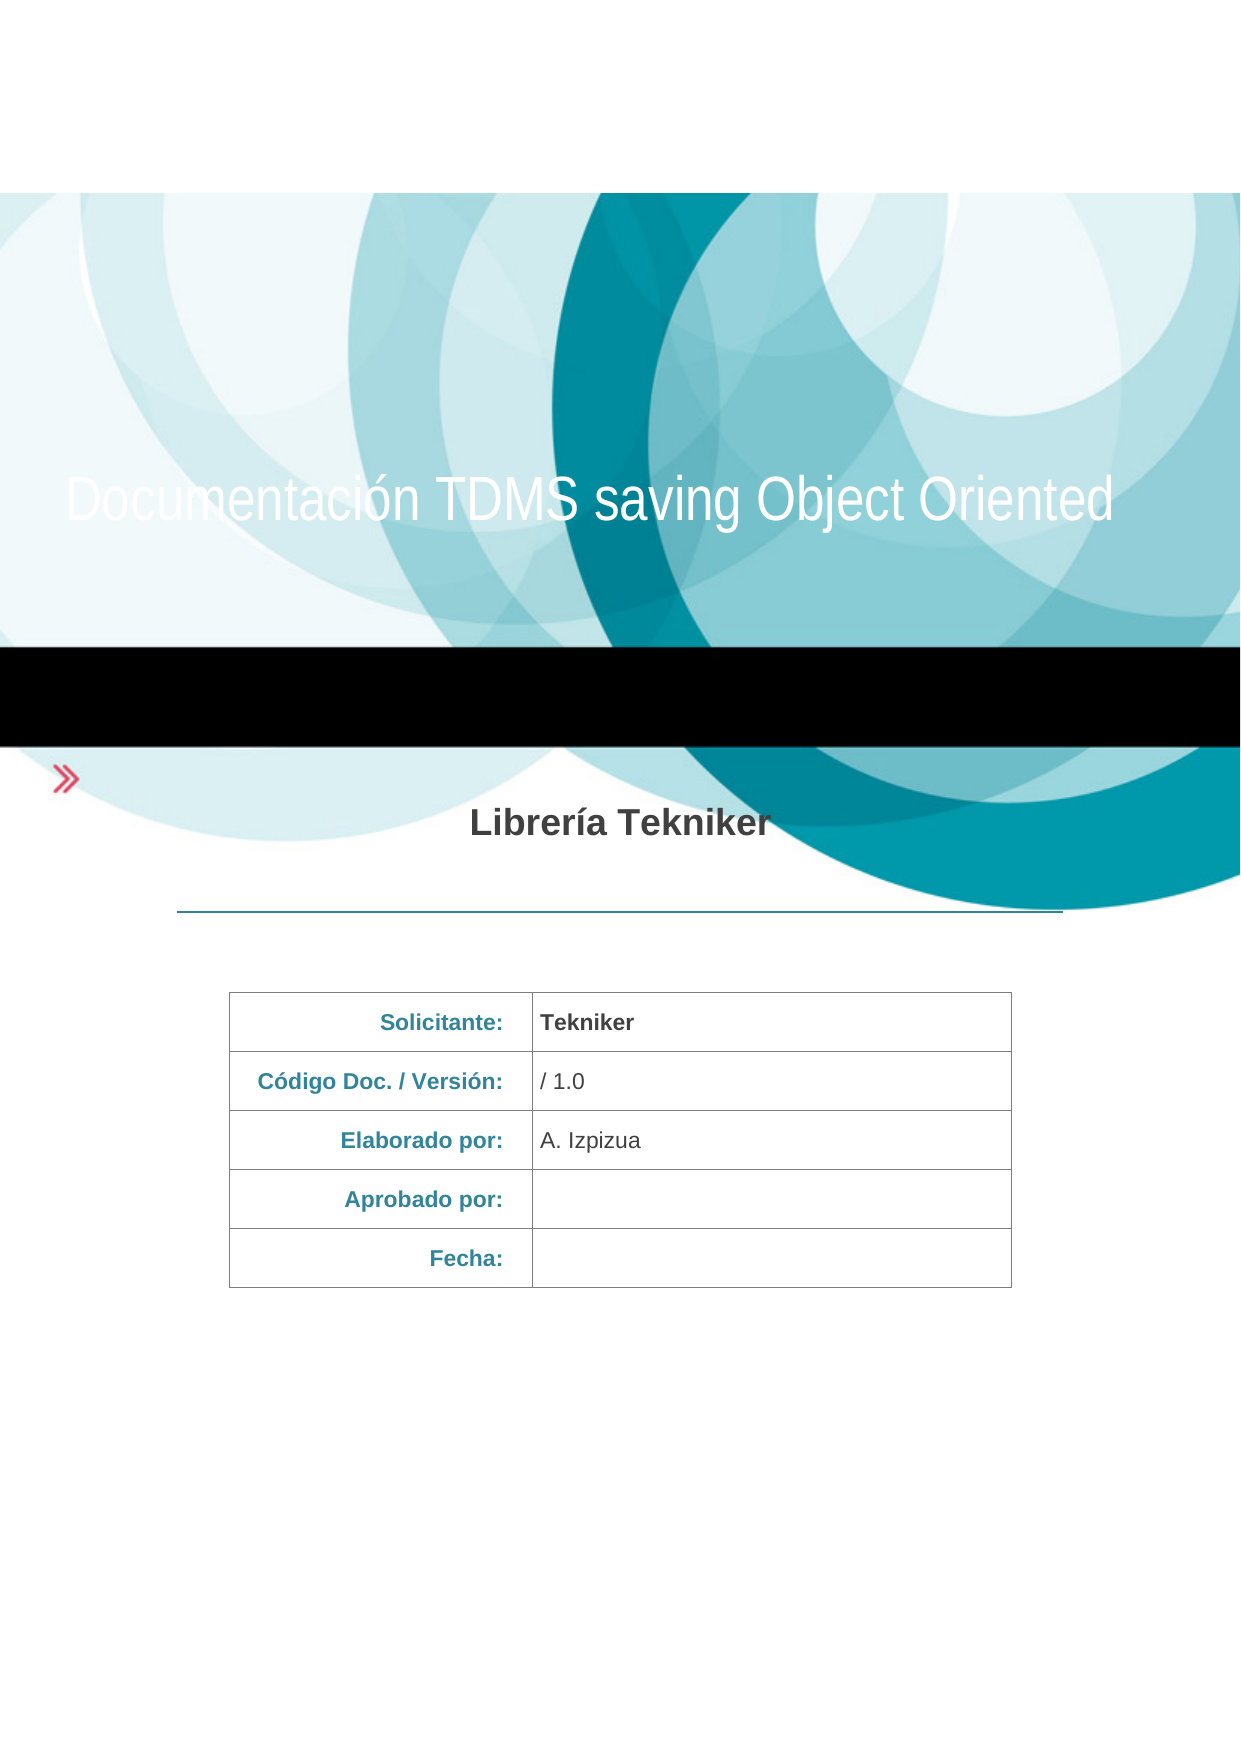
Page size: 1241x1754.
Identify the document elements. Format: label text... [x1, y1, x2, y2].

table_cell / 1.0 [533, 1052, 1011, 1110]
picture [0, 193, 1241, 922]
table_header Solicitante: [230, 993, 532, 1051]
table_cell Código Doc. / Versión: [230, 1052, 532, 1110]
table_header Tekniker [533, 993, 1011, 1051]
table_cell A. Izpizua [533, 1111, 1011, 1169]
table_header Librería Tekniker [177, 734, 1063, 911]
table_cell Aprobado por: [230, 1170, 532, 1228]
table_cell Fecha: [230, 1229, 532, 1287]
table_cell [533, 1229, 1011, 1287]
table_cell [533, 1170, 1011, 1228]
table_cell Elaborado por: [230, 1111, 532, 1169]
